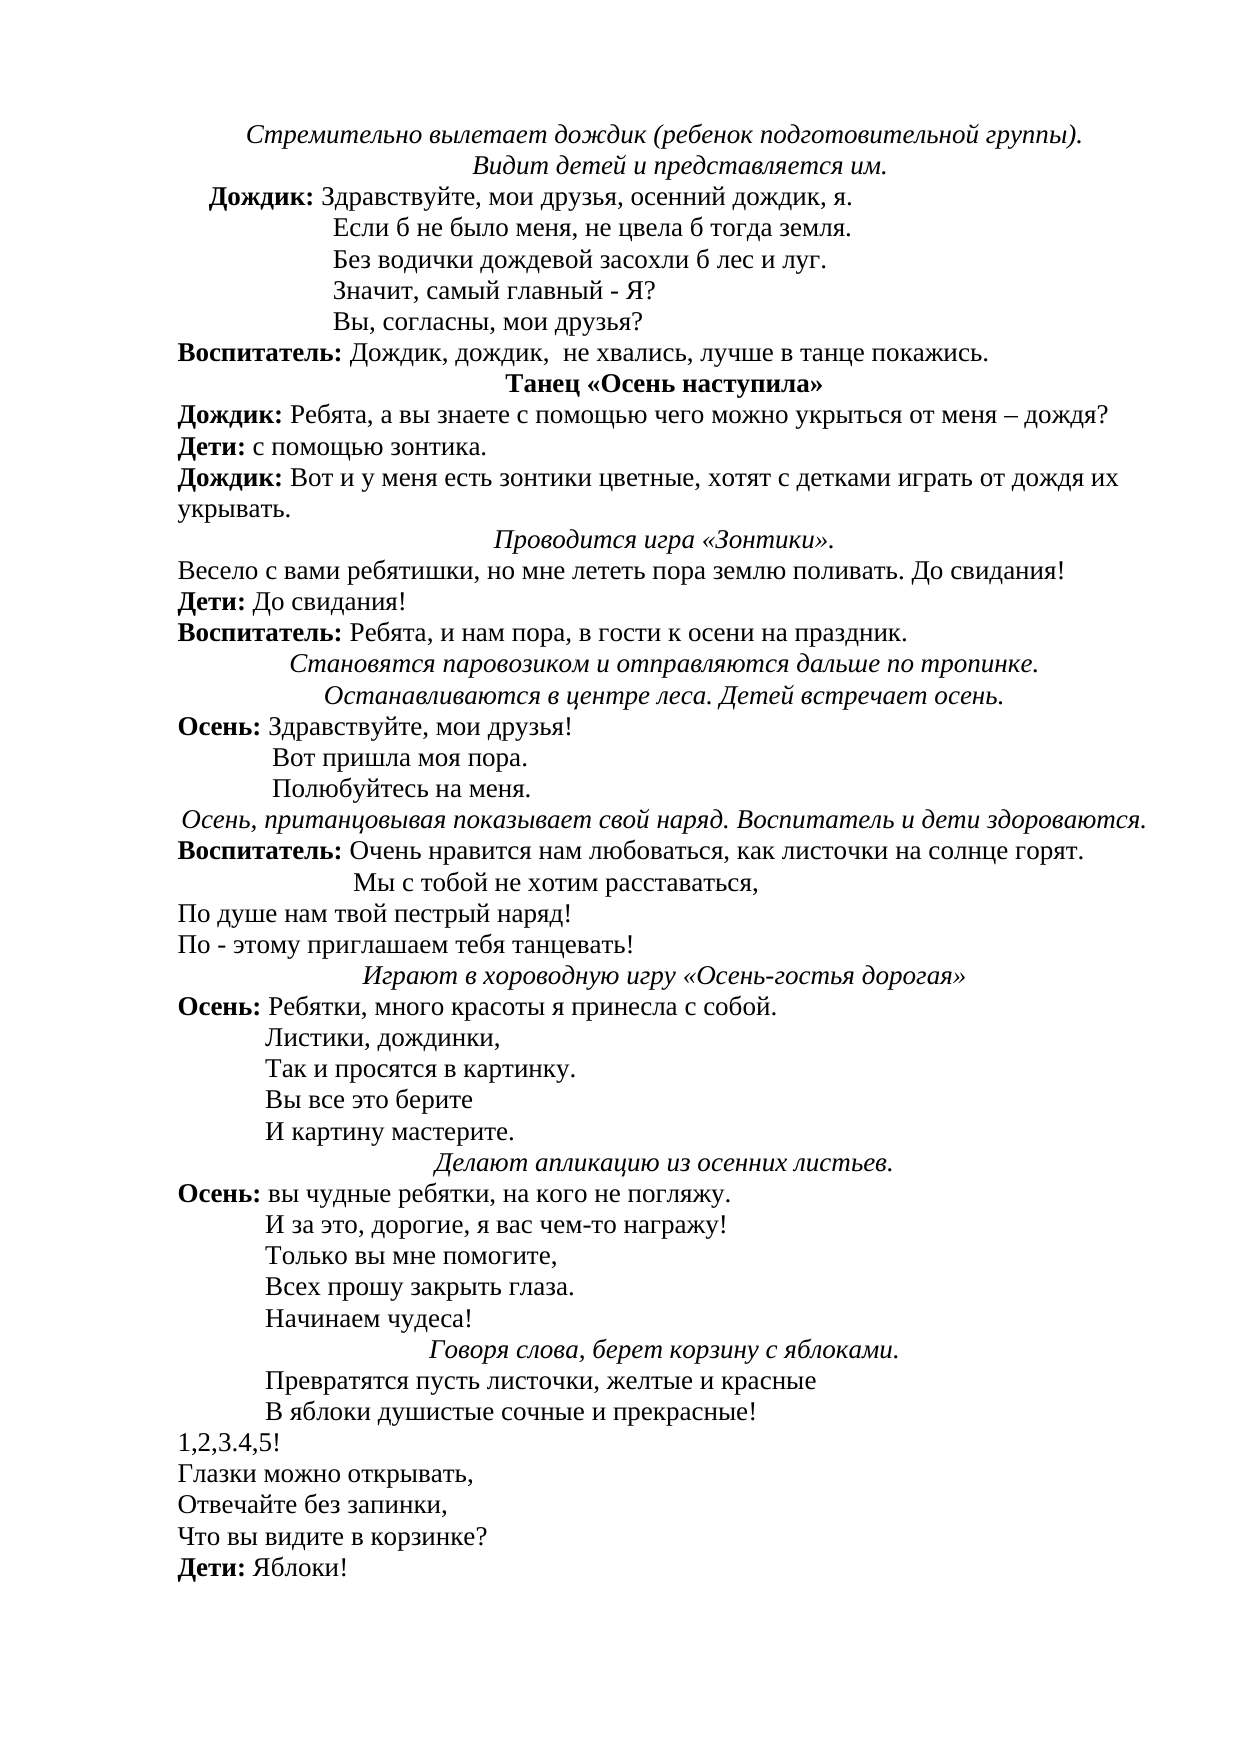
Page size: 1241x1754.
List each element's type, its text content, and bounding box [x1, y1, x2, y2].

text Осень, пританцовывая показывает свой наряд. Воспитатель и дети здороваются. [177, 803, 1152, 834]
text Вы, согласны, мои друзья? [177, 305, 1152, 336]
text Что вы видите в корзинке? [177, 1520, 1152, 1551]
text Воспитатель: Очень нравится нам любоваться, как листочки на солнце горят. [177, 834, 1152, 866]
text Вы все это берите [177, 1084, 1152, 1115]
text Начинаем чудеса! [177, 1302, 1152, 1333]
text Только вы мне помогите, [177, 1239, 1152, 1271]
text По душе нам твой пестрый наряд! [177, 897, 1152, 928]
text Осень: вы чудные ребятки, на кого не погляжу. [177, 1177, 1152, 1208]
text Отвечайте без запинки, [177, 1488, 1152, 1520]
text Вот пришла моя пора. [177, 741, 1152, 772]
text Значит, самый главный - Я? [177, 274, 1152, 305]
text Полюбуйтесь на меня. [177, 772, 1152, 803]
text Дождик: Здравствуйте, мои друзья, осенний дождик, я. [177, 180, 1152, 212]
text Танец «Осень наступила» [177, 367, 1152, 398]
text Стремительно вылетает дождик (ребенок подготовительной группы). [177, 118, 1152, 149]
text Делают апликацию из осенних листьев. [177, 1146, 1152, 1177]
text Весело с вами ребятишки, но мне лететь пора землю поливать. До свидания! [177, 554, 1152, 585]
text Дети: До свидания! [177, 585, 1152, 616]
text Осень: Ребятки, много красоты я принесла с собой. [177, 990, 1152, 1021]
text Играют в хороводную игру «Осень-гостья дорогая» [177, 959, 1152, 990]
text Глазки можно открывать, [177, 1457, 1152, 1488]
text Дети: Яблоки! [177, 1551, 1152, 1582]
text Дождик: Ребята, а вы знаете с помощью чего можно укрыться от меня – дождя? [177, 398, 1152, 429]
text Без водички дождевой засохли б лес и луг. [177, 243, 1152, 274]
text И за это, дорогие, я вас чем-то награжу! [177, 1208, 1152, 1239]
text 1,2,3.4,5! [177, 1426, 1152, 1457]
text И картину мастерите. [177, 1115, 1152, 1146]
text Дети: с помощью зонтика. [177, 429, 1152, 461]
text Так и просятся в картинку. [177, 1052, 1152, 1084]
text Видит детей и представляется им. [177, 149, 1152, 180]
text Если б не было меня, не цвела б тогда земля. [177, 212, 1152, 243]
text Говоря слова, берет корзину с яблоками. [177, 1333, 1152, 1364]
text Превратятся пусть листочки, желтые и красные [177, 1364, 1152, 1395]
text Листики, дождинки, [177, 1021, 1152, 1052]
text Проводится игра «Зонтики». [177, 523, 1152, 554]
text Воспитатель: Дождик, дождик, не хвались, лучше в танце покажись. [177, 336, 1152, 367]
text Становятся паровозиком и отправляются дальше по тропинке. Останавливаются в центре леса. Детей встречает осень. [177, 648, 1152, 710]
text Воспитатель: Ребята, и нам пора, в гости к осени на праздник. [177, 616, 1152, 648]
text Всех прошу закрыть глаза. [177, 1271, 1152, 1302]
text По - этому приглашаем тебя танцевать! [177, 928, 1152, 959]
text Мы с тобой не хотим расставаться, [177, 866, 1152, 897]
text В яблоки душистые сочные и прекрасные! [177, 1395, 1152, 1426]
text Осень: Здравствуйте, мои друзья! [177, 710, 1152, 741]
text Дождик: Вот и у меня есть зонтики цветные, хотят с детками играть от дождя их укрывать. [177, 461, 1152, 523]
